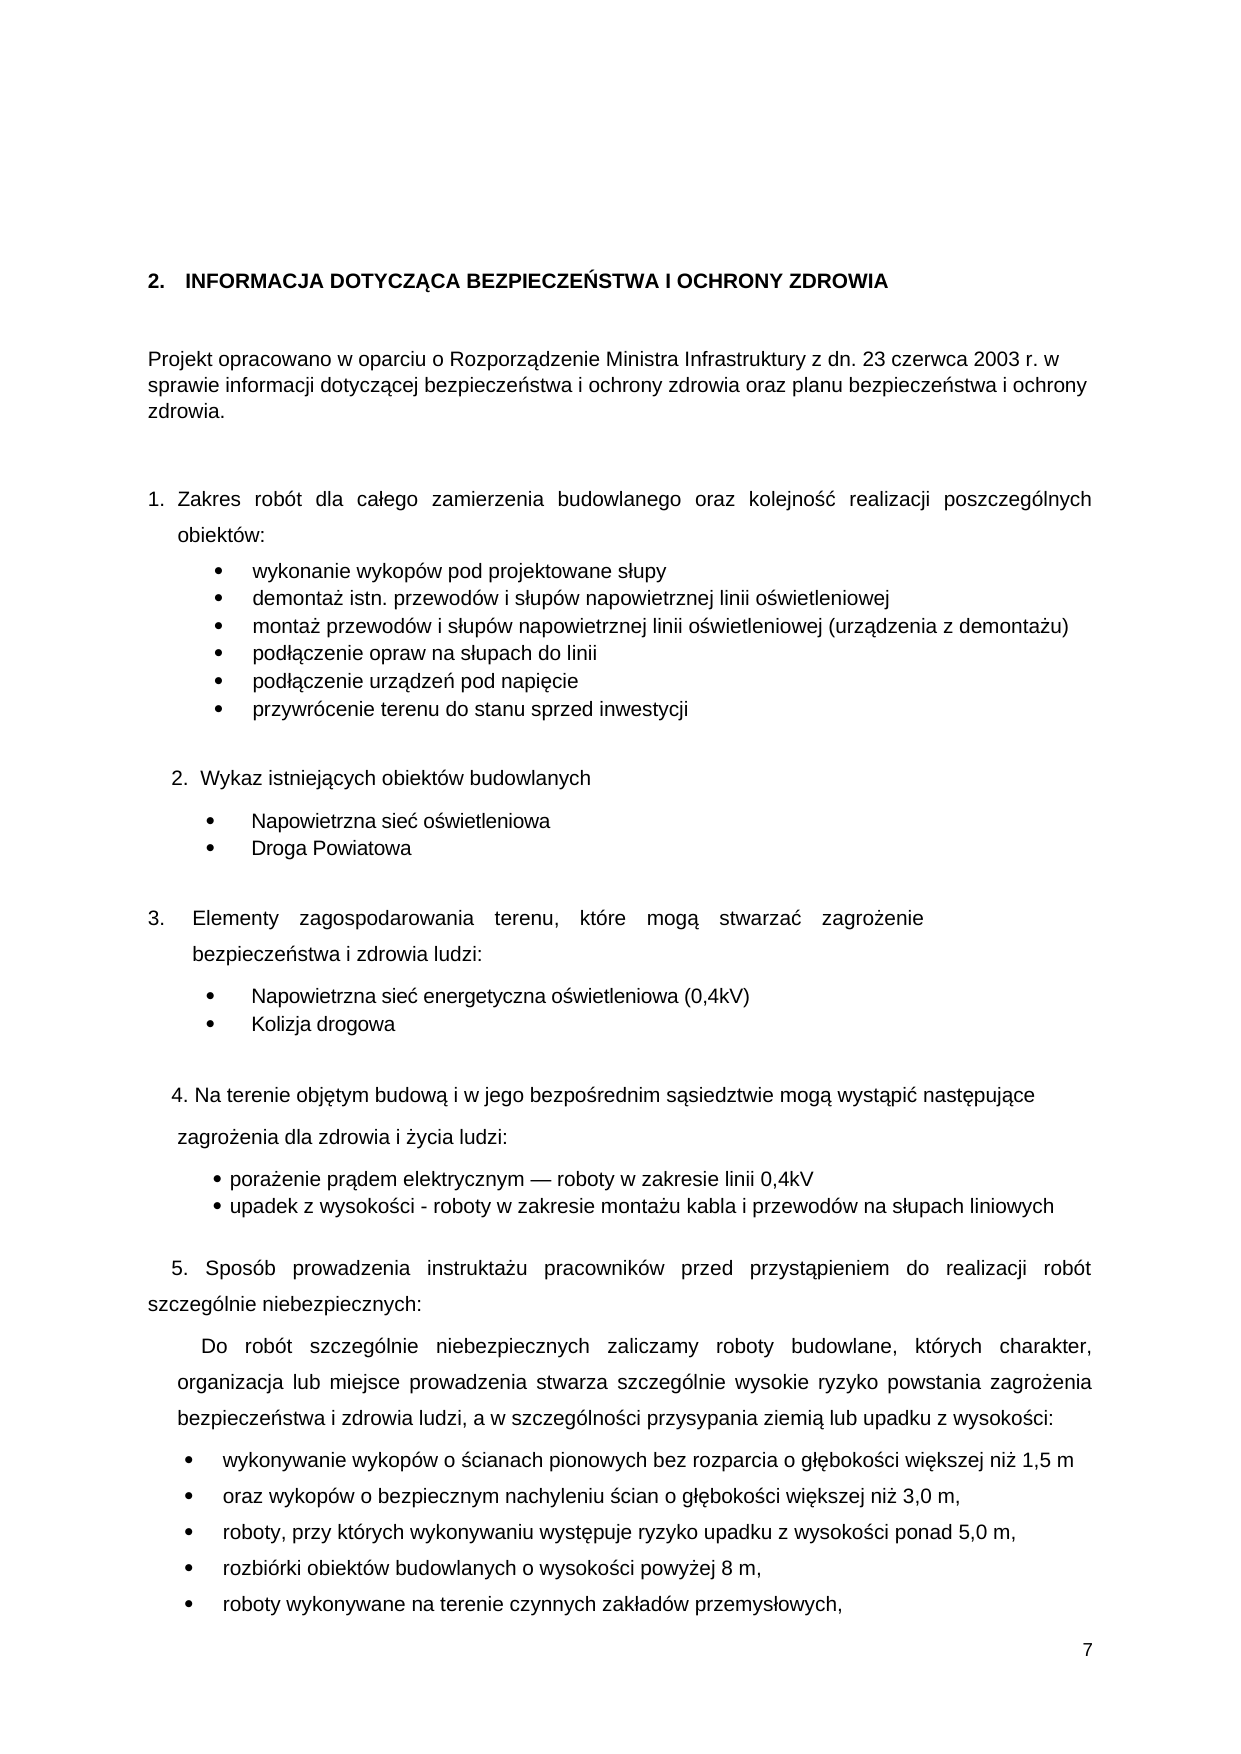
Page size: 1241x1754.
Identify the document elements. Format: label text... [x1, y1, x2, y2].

text 5. Sposób prowadzenia instruktażu pracowników przed przystąpieniem do realizacji robót szczególnie niebezpiecznych: [148, 1256, 1093, 1316]
list przywrócenie terenu do stanu sprzed inwestycji [215, 696, 1093, 721]
list Napowietrzna sieć oświetleniowa [207, 808, 1093, 832]
list rozbiórki obiektów budowlanych o wysokości powyżej 8 m, [185, 1556, 1093, 1580]
list porażenie prądem elektrycznym — roboty w zakresie linii 0,4kV [213, 1167, 1093, 1191]
list Droga Powiatowa [207, 836, 1093, 860]
text Projekt opracowano w oparciu o Rozporządzenie Ministra Infrastruktury z dn. 23 czerwca 2003 r. w sprawie informacji dotyczącej bezpieczeństwa i ochrony zdrowia oraz planu bezpieczeństwa i ochrony zdrowia. [148, 347, 1093, 423]
list upadek z wysokości - roboty w zakresie montażu kabla i przewodów na słupach liniowych [213, 1194, 1093, 1218]
text 3. Elementy zagospodarowania terenu, które mogą stwarzać zagrożenie bezpieczeństwa i zdrowia ludzi: [148, 906, 924, 966]
text 4. Na terenie objętym budową i w jego bezpośrednim sąsiedztwie mogą wystąpić następujące [148, 1082, 1093, 1106]
subtitle INFORMACJA DOTYCZĄCA BEZPIECZEŃSTWA I OCHRONY ZDROWIA [148, 268, 1093, 292]
list wykonanie wykopów pod projektowane słupy [215, 558, 1093, 582]
text zagrożenia dla zdrowia i życia ludzi: [148, 1124, 1093, 1148]
list wykonywanie wykopów o ścianach pionowych bez rozparcia o głębokości większej niż 1,5 m [185, 1448, 1093, 1472]
list Napowietrzna sieć energetyczna oświetleniowa (0,4kV) [207, 984, 1093, 1008]
list montaż przewodów i słupów napowietrznej linii oświetleniowej (urządzenia z demontażu) [215, 614, 1093, 638]
list oraz wykopów o bezpiecznym nachyleniu ścian o głębokości większej niż 3,0 m, [185, 1484, 1093, 1508]
list roboty, przy których wykonywaniu występuje ryzyko upadku z wysokości ponad 5,0 m, [185, 1520, 1093, 1544]
list Kolizja drogowa [207, 1012, 1093, 1036]
text Do robót szczególnie niebezpiecznych zaliczamy roboty budowlane, których charakter, organizacja lub miejsce prowadzenia stwarza szczególnie wysokie ryzyko powstania zagrożenia bezpieczeństwa i zdrowia ludzi, a w szczególności przysypania ziemią lub upadku z wysokości: [177, 1334, 1093, 1430]
list podłączenie urządzeń pod napięcie [215, 669, 1093, 693]
list demontaż istn. przewodów i słupów napowietrznej linii oświetleniowej [215, 586, 1093, 610]
list roboty wykonywane na terenie czynnych zakładów przemysłowych, [185, 1592, 1093, 1616]
list podłączenie opraw na słupach do linii [215, 641, 1093, 665]
text 2. Wykaz istniejących obiektów budowlanych [148, 766, 1093, 790]
list Zakres robót dla całego zamierzenia budowlanego oraz kolejność realizacji poszczególnych obiektów: [148, 487, 1093, 546]
